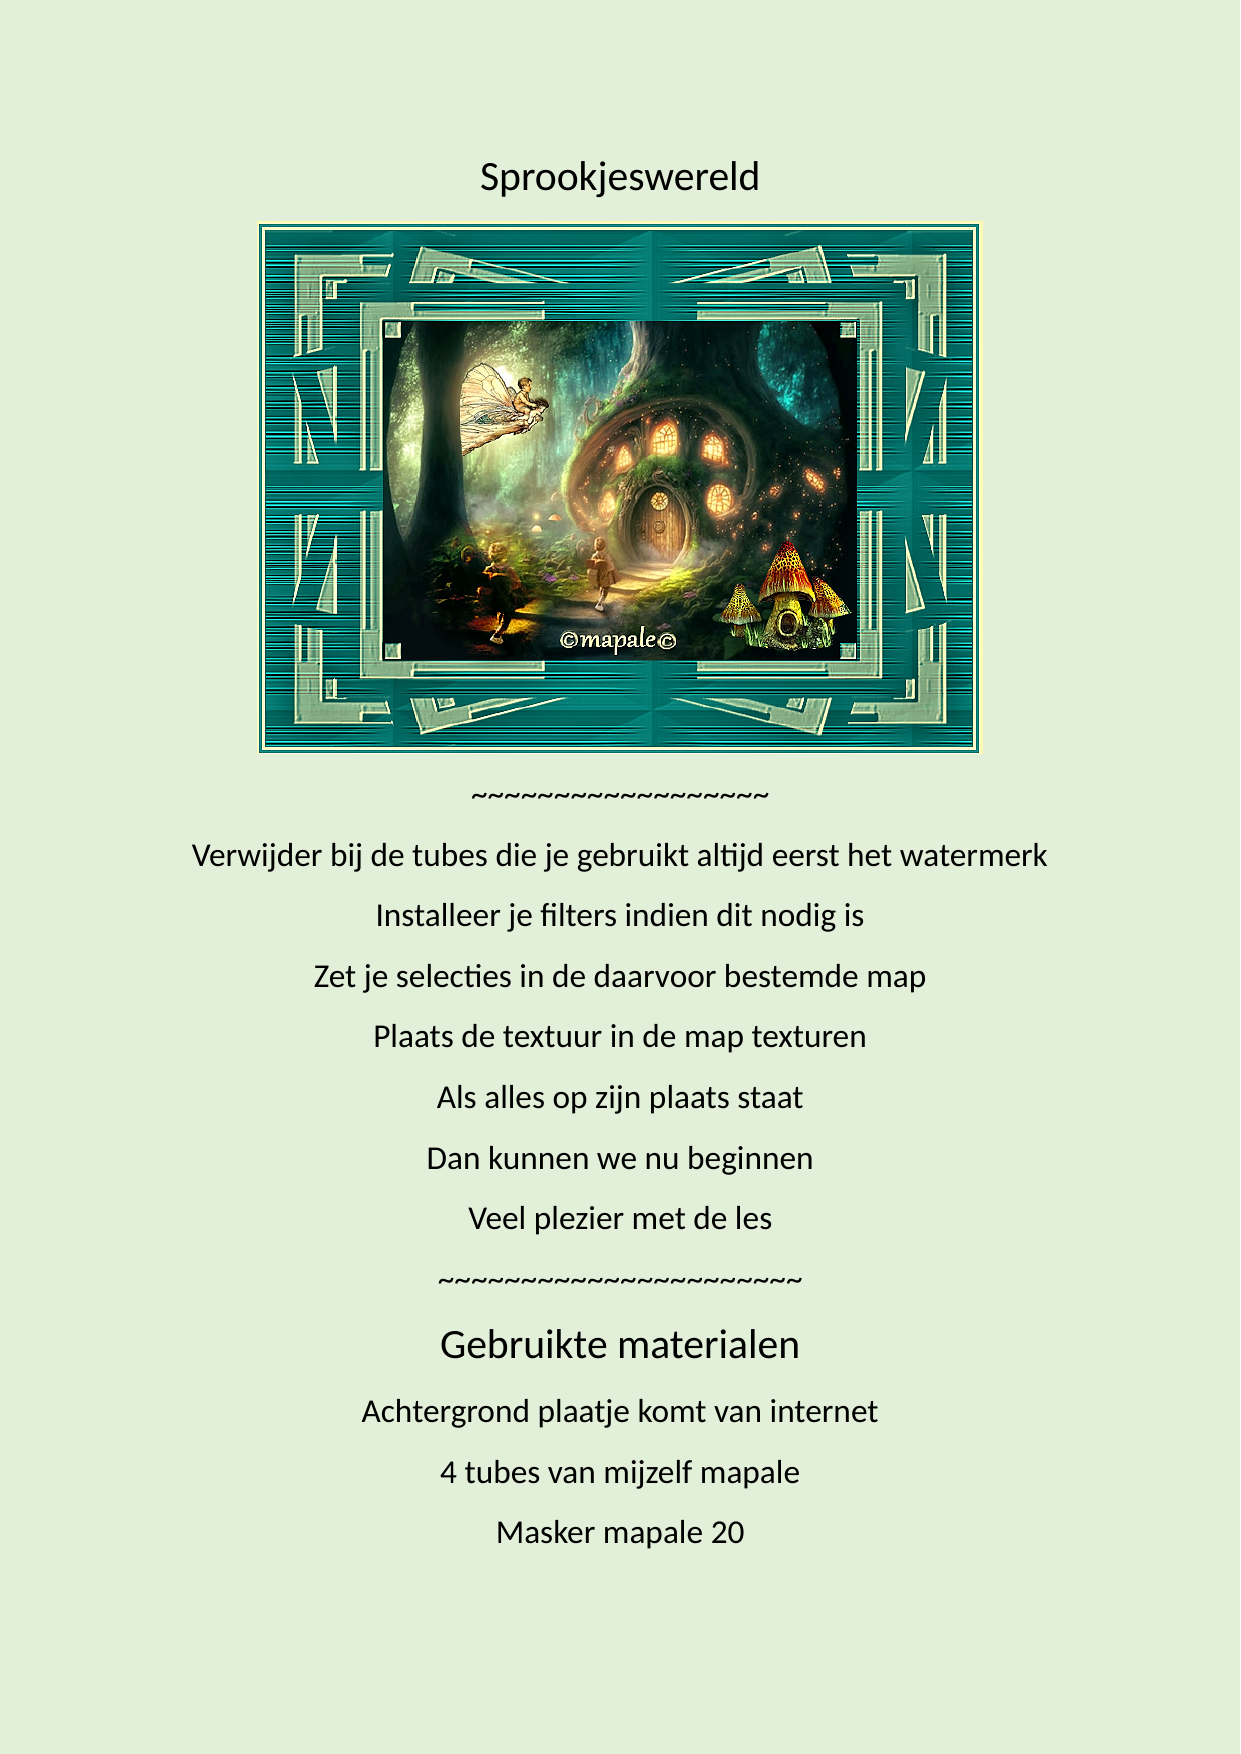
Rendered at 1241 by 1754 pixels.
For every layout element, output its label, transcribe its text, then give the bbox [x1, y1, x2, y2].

text 4 tubes van mijzelf mapale [150, 1451, 1090, 1491]
text Gebruikte materialen [150, 1318, 1090, 1369]
text ~~~~~~~~~~~~~~~~~~~~~~ [150, 1258, 1090, 1299]
text Als alles op zijn plaats staat [150, 1076, 1090, 1117]
text Dan kunnen we nu beginnen [150, 1137, 1090, 1177]
text ~~~~~~~~~~~~~~~~~~ [150, 773, 1090, 814]
text Verwijder bij de tubes die je gebruikt altijd eerst het watermerk [150, 833, 1090, 874]
text Veel plezier met de les [150, 1197, 1090, 1238]
text Masker mapale 20 [150, 1511, 1090, 1552]
text Achtergrond plaatje komt van internet [150, 1390, 1090, 1431]
text Sprookjeswereld [150, 150, 1090, 201]
text Installeer je filters indien dit nodig is [150, 894, 1090, 935]
text Zet je selecties in de daarvoor bestemde map [150, 955, 1090, 996]
text Plaats de textuur in de map texturen [150, 1015, 1090, 1056]
